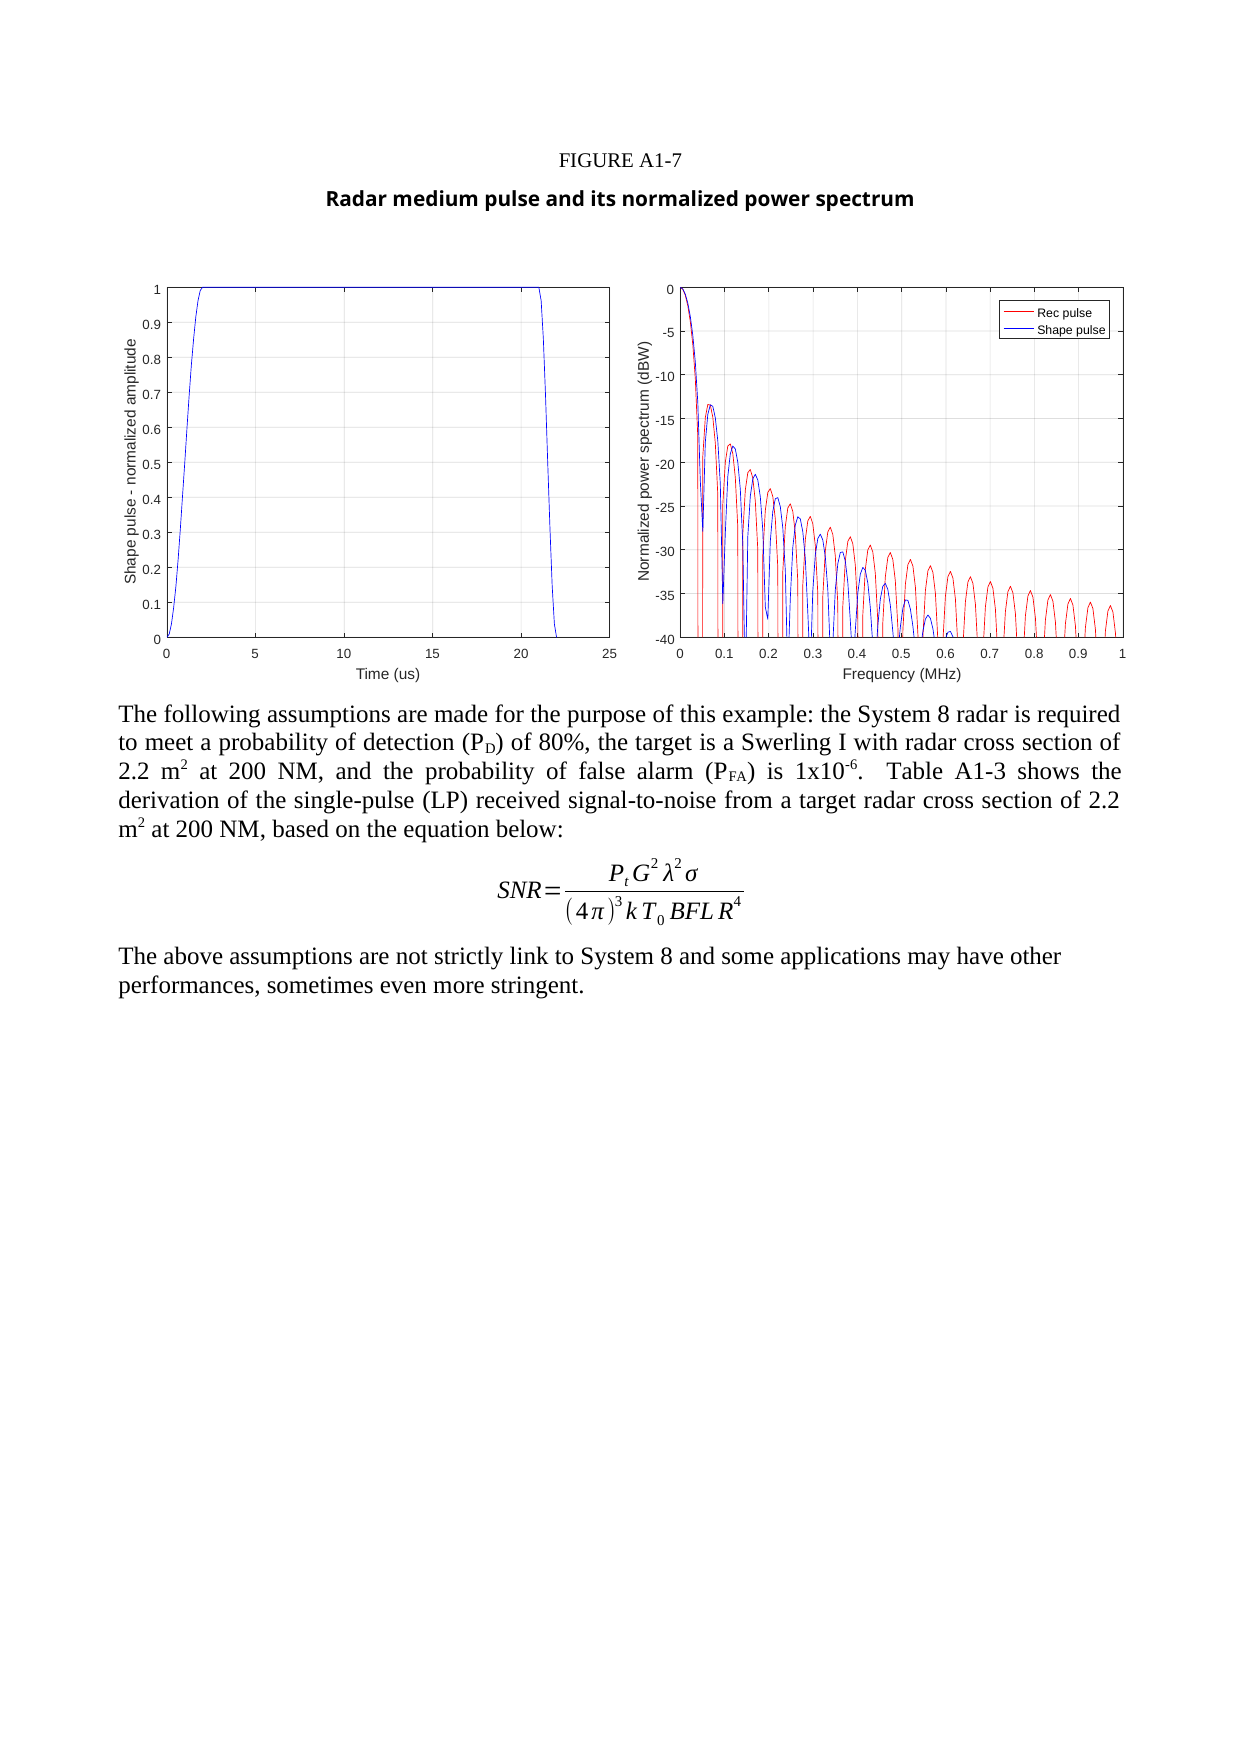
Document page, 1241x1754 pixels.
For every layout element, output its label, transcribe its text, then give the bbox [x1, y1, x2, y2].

table_header [107, 263, 620, 686]
text The above assumptions are not strictly link to System 8 and some applications may have other performances, sometimes even more stringent. [118, 941, 1122, 998]
table_header [620, 263, 1133, 686]
text Figure A1-7 [118, 148, 1122, 172]
text The following assumptions are made for the purpose of this example: the System 8 radar is required to meet a probability of detection (PD) of 80%, the target is a Swerling I with radar cross section of 2.2 m2 at 200 NM, and the probability of false alarm (PFA) is 1x10-6. Table A1-3 shows the derivation of the single-pulse (LP) received signal-to-noise from a target radar cross section of 2.2 m2 at 200 NM, based on the equation below: [118, 699, 1122, 842]
text Radar medium pulse and its normalized power spectrum [118, 184, 1122, 213]
